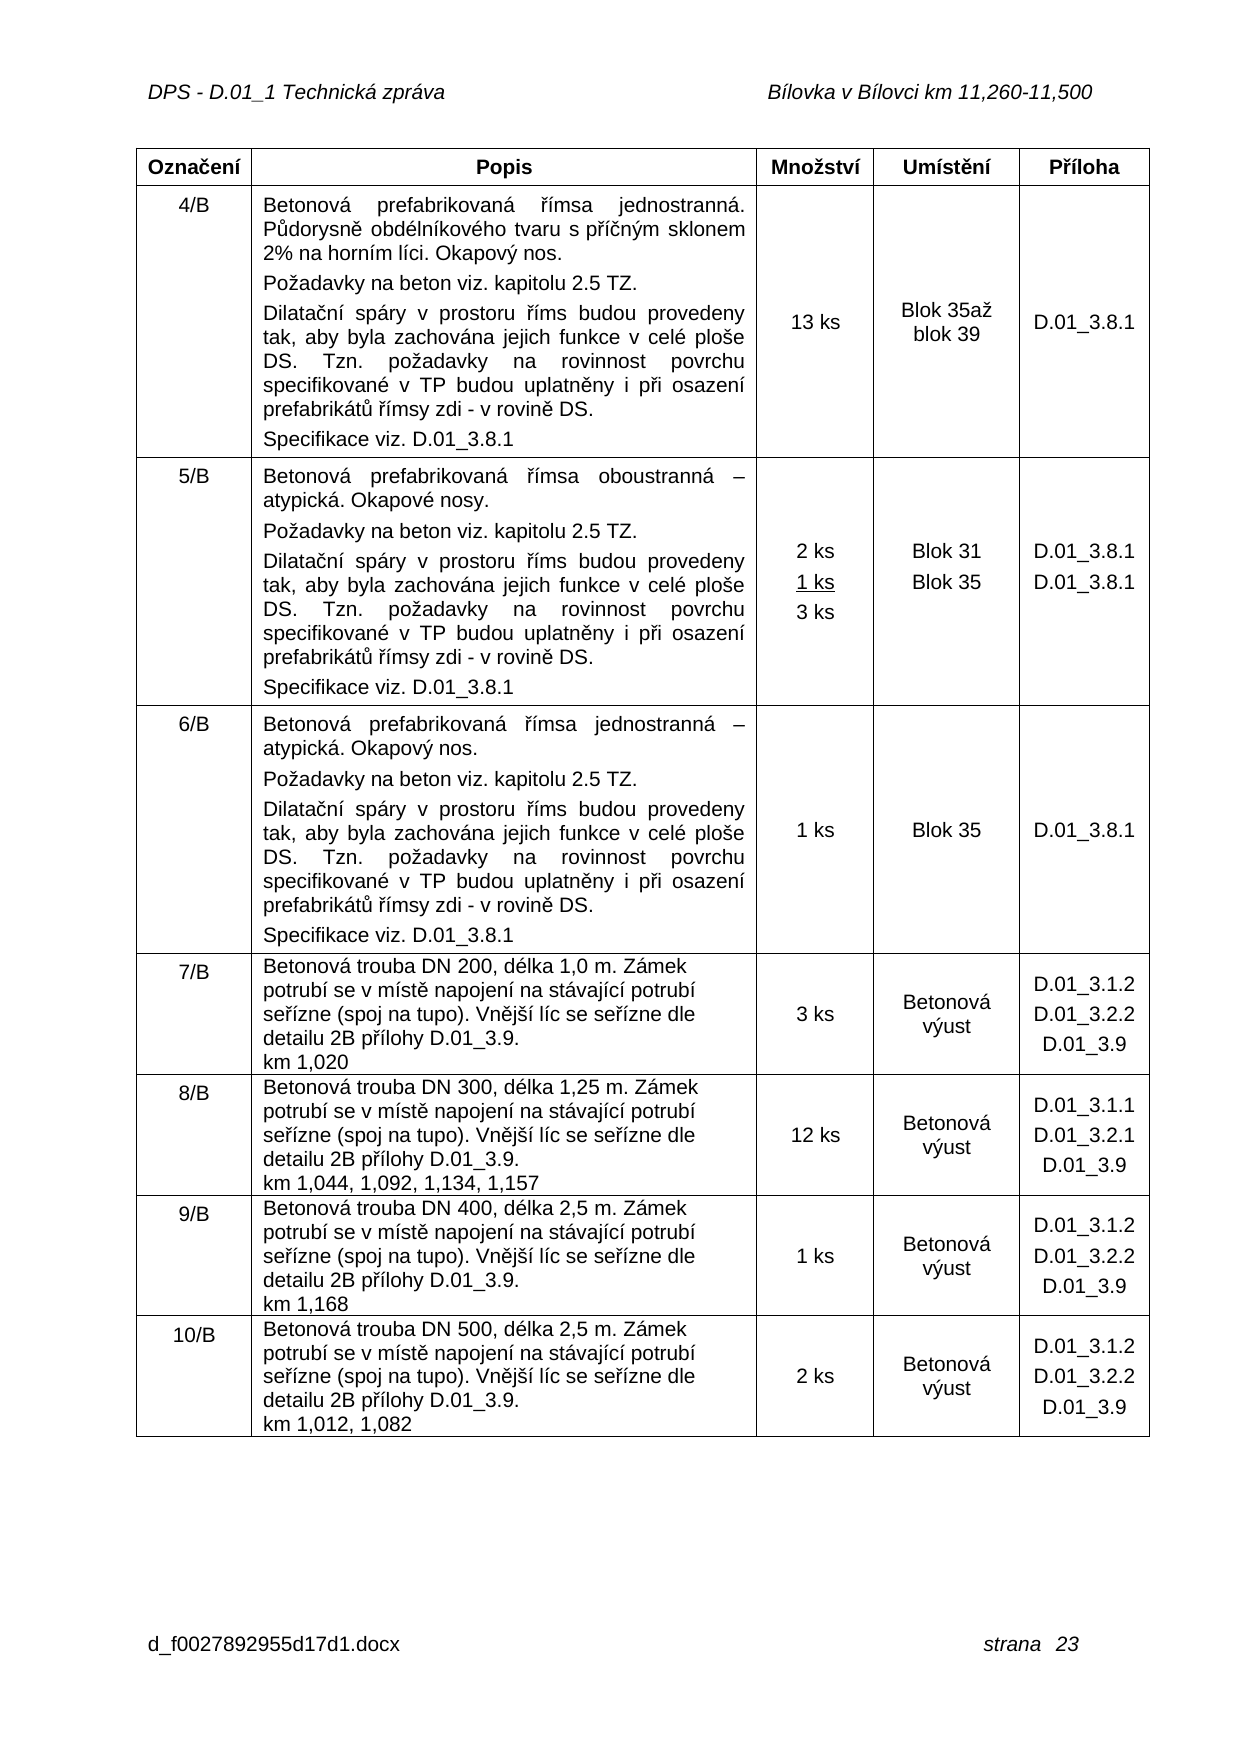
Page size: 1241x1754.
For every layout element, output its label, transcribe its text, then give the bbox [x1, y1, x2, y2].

table_header Umístění [874, 149, 1019, 185]
table_cell Blok 35 [874, 706, 1019, 953]
table_cell 8/B [137, 1075, 251, 1194]
table_cell 6/B [137, 706, 251, 953]
table_cell 9/B [137, 1196, 251, 1315]
table_cell 10/B [137, 1316, 251, 1436]
table_header Popis [252, 149, 756, 185]
table_cell 2 ks [757, 1316, 873, 1436]
table_cell 1 ks [757, 706, 873, 953]
table_cell D.01_3.1.2 D.01_3.2.2 D.01_3.9 [1020, 1316, 1149, 1436]
table_cell Betonová trouba DN 200, délka 1,0 m. Zámek potrubí se v místě napojení na stávající potrubí seřízne (spoj na tupo). Vnější líc se seřízne dle detailu 2B přílohy D.01_3.9. km 1,020 [252, 954, 756, 1074]
table_cell Betonová prefabrikovaná římsa jednostranná – atypická. Okapový nos. Požadavky na beton viz. kapitolu 2.5 TZ. Dilatační spáry v prostoru říms budou provedeny tak, aby byla zachována jejich funkce v celé ploše DS. Tzn. požadavky na rovinnost povrchu specifikované v TP budou uplatněny i při osazení prefabrikátů římsy zdi - v rovině DS. Specifikace viz. D.01_3.8.1 [252, 706, 756, 953]
table_cell Betonová výust [874, 1196, 1019, 1315]
table_cell D.01_3.1.2 D.01_3.2.2 D.01_3.9 [1020, 954, 1149, 1074]
table_header Množství [757, 149, 873, 185]
table_cell Betonová prefabrikovaná římsa oboustranná – atypická. Okapové nosy. Požadavky na beton viz. kapitolu 2.5 TZ. Dilatační spáry v prostoru říms budou provedeny tak, aby byla zachována jejich funkce v celé ploše DS. Tzn. požadavky na rovinnost povrchu specifikované v TP budou uplatněny i při osazení prefabrikátů římsy zdi - v rovině DS. Specifikace viz. D.01_3.8.1 [252, 458, 756, 705]
table_cell Blok 31 Blok 35 [874, 458, 1019, 705]
table_cell Betonová trouba DN 400, délka 2,5 m. Zámek potrubí se v místě napojení na stávající potrubí seřízne (spoj na tupo). Vnější líc se seřízne dle detailu 2B přílohy D.01_3.9. km 1,168 [252, 1196, 756, 1315]
table_cell Betonová výust [874, 1075, 1019, 1194]
table_cell Betonová výust [874, 1316, 1019, 1436]
table_cell Blok 35až blok 39 [874, 186, 1019, 457]
table_cell 4/B [137, 186, 251, 457]
table_cell 5/B [137, 458, 251, 705]
table_cell 1 ks [757, 1196, 873, 1315]
table_cell D.01_3.1.2 D.01_3.2.2 D.01_3.9 [1020, 1196, 1149, 1315]
table_cell Betonová výust [874, 954, 1019, 1074]
table_cell Betonová trouba DN 300, délka 1,25 m. Zámek potrubí se v místě napojení na stávající potrubí seřízne (spoj na tupo). Vnější líc se seřízne dle detailu 2B přílohy D.01_3.9. km 1,044, 1,092, 1,134, 1,157 [252, 1075, 756, 1194]
table_header Označení [137, 149, 251, 185]
table_cell D.01_3.8.1 D.01_3.8.1 [1020, 458, 1149, 705]
table_cell 3 ks [757, 954, 873, 1074]
table_header Příloha [1020, 149, 1149, 185]
table_cell Betonová prefabrikovaná římsa jednostranná. Půdorysně obdélníkového tvaru s příčným sklonem 2% na horním líci. Okapový nos. Požadavky na beton viz. kapitolu 2.5 TZ. Dilatační spáry v prostoru říms budou provedeny tak, aby byla zachována jejich funkce v celé ploše DS. Tzn. požadavky na rovinnost povrchu specifikované v TP budou uplatněny i při osazení prefabrikátů římsy zdi - v rovině DS. Specifikace viz. D.01_3.8.1 [252, 186, 756, 457]
table_cell 12 ks [757, 1075, 873, 1194]
table_cell 2 ks 1 ks 3 ks [757, 458, 873, 705]
table_cell Betonová trouba DN 500, délka 2,5 m. Zámek potrubí se v místě napojení na stávající potrubí seřízne (spoj na tupo). Vnější líc se seřízne dle detailu 2B přílohy D.01_3.9. km 1,012, 1,082 [252, 1316, 756, 1436]
table_cell D.01_3.8.1 [1020, 186, 1149, 457]
table_cell 13 ks [757, 186, 873, 457]
table_cell D.01_3.8.1 [1020, 706, 1149, 953]
table_cell 7/B [137, 954, 251, 1074]
table_cell D.01_3.1.1 D.01_3.2.1 D.01_3.9 [1020, 1075, 1149, 1194]
